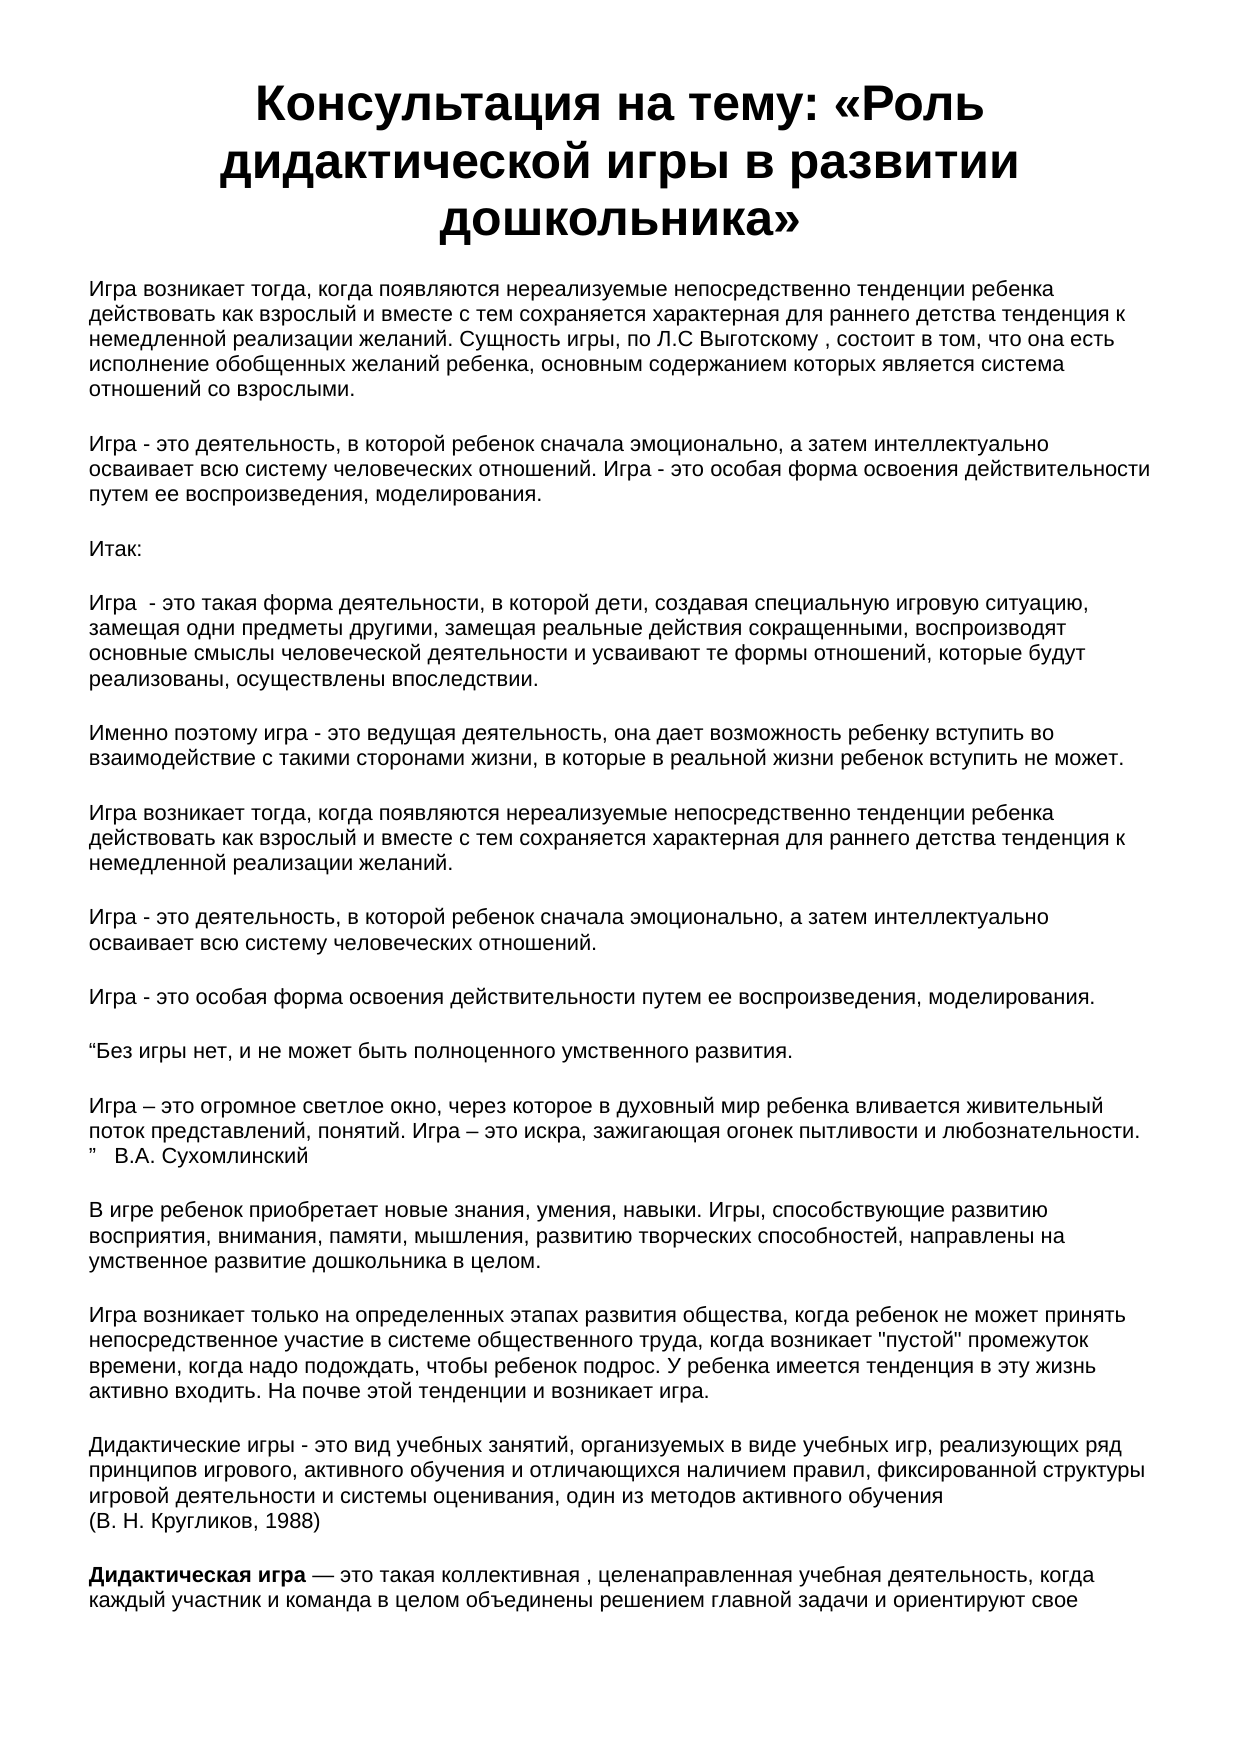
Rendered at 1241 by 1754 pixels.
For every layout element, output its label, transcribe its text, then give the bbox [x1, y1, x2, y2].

text Игра возникает тогда, когда появляются нереализуемые непосредственно тенденции ребенка действовать как взрослый и вместе с тем сохраняется характерная для раннего детства тенденция к немедленной реализации желаний. Сущность игры, по Л.С Выготскому , состоит в том, что она есть исполнение обобщенных желаний ребенка, основным содержанием которых является система отношений со взрослыми. [89, 276, 1152, 402]
text Игра - это деятельность, в которой ребенок сначала эмоционально, а затем интеллектуально осваивает всю систему человеческих отношений. [89, 904, 1152, 955]
text Итак: [89, 536, 1152, 561]
text Игра возникает только на определенных этапах развития общества, когда ребенок не может принять непосредственное участие в системе общественного труда, когда возникает "пустой" промежуток времени, когда надо подождать, чтобы ребенок подрос. У ребенка имеется тенденция в эту жизнь активно входить. На почве этой тенденции и возникает игра. [89, 1302, 1152, 1403]
text Игра - это деятельность, в которой ребенок сначала эмоционально, а затем интеллектуально осваивает всю систему человеческих отношений. Игра - это особая форма освоения действительности путем ее воспроизведения, моделирования. [89, 431, 1152, 506]
text Игра - это такая форма деятельности, в которой дети, создавая специальную игровую ситуацию, замещая одни предметы другими, замещая реальные действия сокращенными, воспроизводят основные смыслы человеческой деятельности и усваивают те формы отношений, которые будут реализованы, осуществлены впоследствии. [89, 590, 1152, 691]
text Игра - это особая форма освоения действительности путем ее воспроизведения, моделирования. [89, 984, 1152, 1009]
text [89, 1562, 1152, 1613]
text “Без игры нет, и не может быть полноценного умственного развития. [89, 1038, 1152, 1063]
subtitle Консультация на тему: «Роль дидактической игры в развитии дошкольника» [89, 74, 1152, 246]
text Игра возникает тогда, когда появляются нереализуемые непосредственно тенденции ребенка действовать как взрослый и вместе с тем сохраняется характерная для раннего детства тенденция к немедленной реализации желаний. [89, 799, 1152, 875]
text Дидактические игры - это вид учебных занятий, организуемых в виде учебных игр, реализующих ряд принципов игрового, активного обучения и отличающихся наличием правил, фиксированной структуры игровой деятельности и системы оценивания, один из методов активного обучения (В. Н. Кругликов, 1988) [89, 1432, 1152, 1533]
text Игра – это огромное светлое окно, через которое в духовный мир ребенка вливается живительный поток представлений, понятий. Игра – это искра, зажигающая огонек пытливости и любознательности. ” В.А. Сухомлинский [89, 1093, 1152, 1168]
text В игре ребенок приобретает новые знания, умения, навыки. Игры, способствующие развитию восприятия, внимания, памяти, мышления, развитию творческих способностей, направлены на умственное развитие дошкольника в целом. [89, 1197, 1152, 1273]
text Именно поэтому игра - это ведущая деятельность, она дает возможность ребенку вступить во взаимодействие с такими сторонами жизни, в которые в реальной жизни ребенок вступить не может. [89, 720, 1152, 770]
